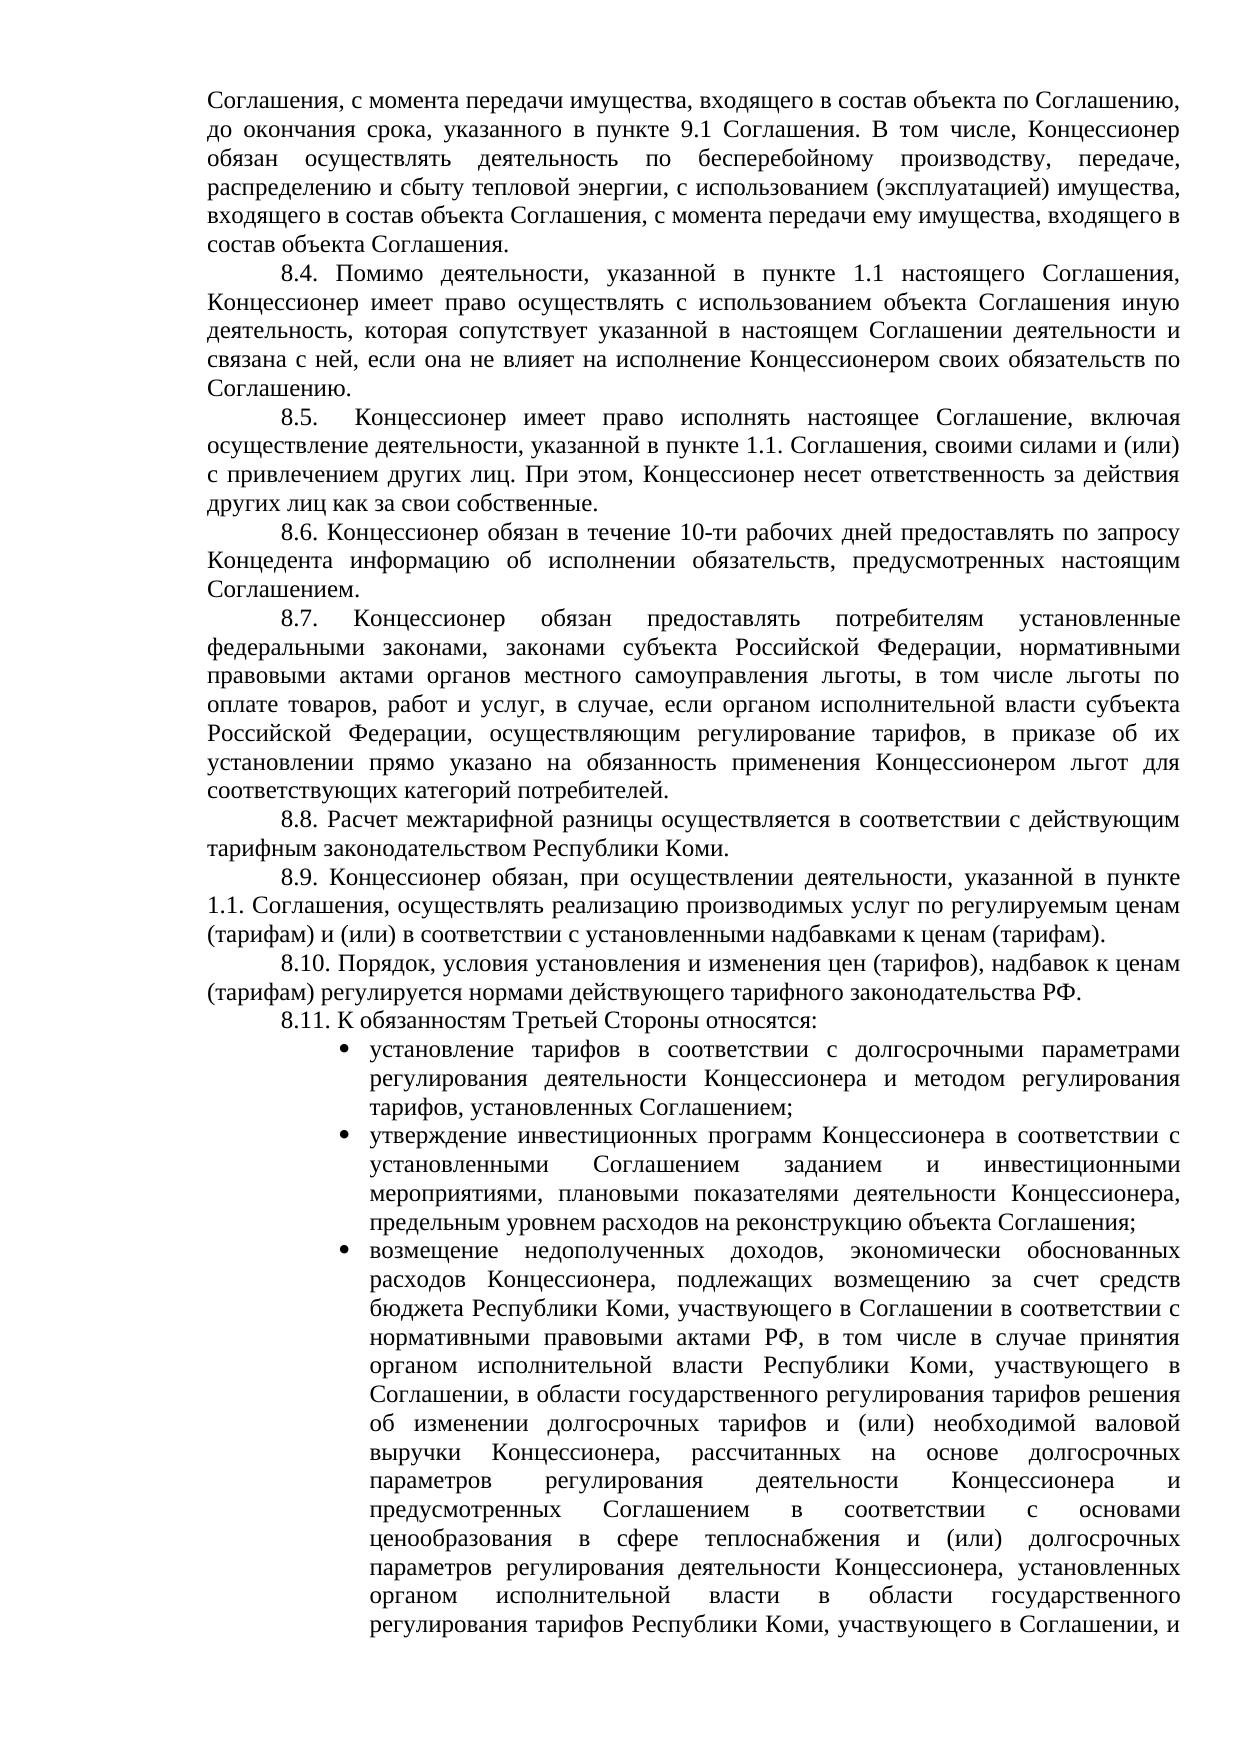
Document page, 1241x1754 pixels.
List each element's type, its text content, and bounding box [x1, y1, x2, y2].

text 8.5. Концессионер имеет право исполнять настоящее Соглашение, включая осуществление деятельности, указанной в пункте 1.1. Соглашения, своими силами и (или) с привлечением других лиц. При этом, Концессионер несет ответственность за действия других лиц как за свои собственные. [207, 402, 1181, 517]
text 8.9. Концессионер обязан, при осуществлении деятельности, указанной в пункте 1.1. Соглашения, осуществлять реализацию производимых услуг по регулируемым ценам (тарифам) и (или) в соответствии с установленными надбавками к ценам (тарифам). [207, 862, 1181, 948]
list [340, 1236, 1181, 1638]
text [207, 86, 1181, 258]
text 8.6. Концессионер обязан в течение 10-ти рабочих дней предоставлять по запросу Концедента информацию об исполнении обязательств, предусмотренных настоящим Соглашением. [207, 517, 1181, 603]
list установление тарифов в соответствии с долгосрочными параметрами регулирования деятельности Концессионера и методом регулирования тарифов, установленных Соглашением; [340, 1034, 1181, 1121]
text 8.4. Помимо деятельности, указанной в пункте 1.1 настоящего Соглашения, Концессионер имеет право осуществлять с использованием объекта Соглашения иную деятельность, которая сопутствует указанной в настоящем Соглашении деятельности и связана с ней, если она не влияет на исполнение Концессионером своих обязательств по Соглашению. [207, 258, 1181, 402]
text 8.11. К обязанностям Третьей Стороны относятся: [207, 1006, 1181, 1034]
text 8.7. Концессионер обязан предоставлять потребителям установленные федеральными законами, законами субъекта Российской Федерации, нормативными правовыми актами органов местного самоуправления льготы, в том числе льготы по оплате товаров, работ и услуг, в случае, если органом исполнительной власти субъекта Российской Федерации, осуществляющим регулирование тарифов, в приказе об их установлении прямо указано на обязанность применения Концессионером льгот для соответствующих категорий потребителей. [207, 603, 1181, 804]
text 8.8. Расчет межтарифной разницы осуществляется в соответствии с действующим тарифным законодательством Республики Коми. [207, 804, 1181, 862]
text 8.10. Порядок, условия установления и изменения цен (тарифов), надбавок к ценам (тарифам) регулируется нормами действующего тарифного законодательства РФ. [207, 948, 1181, 1006]
list утверждение инвестиционных программ Концессионера в соответствии с установленными Соглашением заданием и инвестиционными мероприятиями, плановыми показателями деятельности Концессионера, предельным уровнем расходов на реконструкцию объекта Соглашения; [340, 1121, 1181, 1236]
